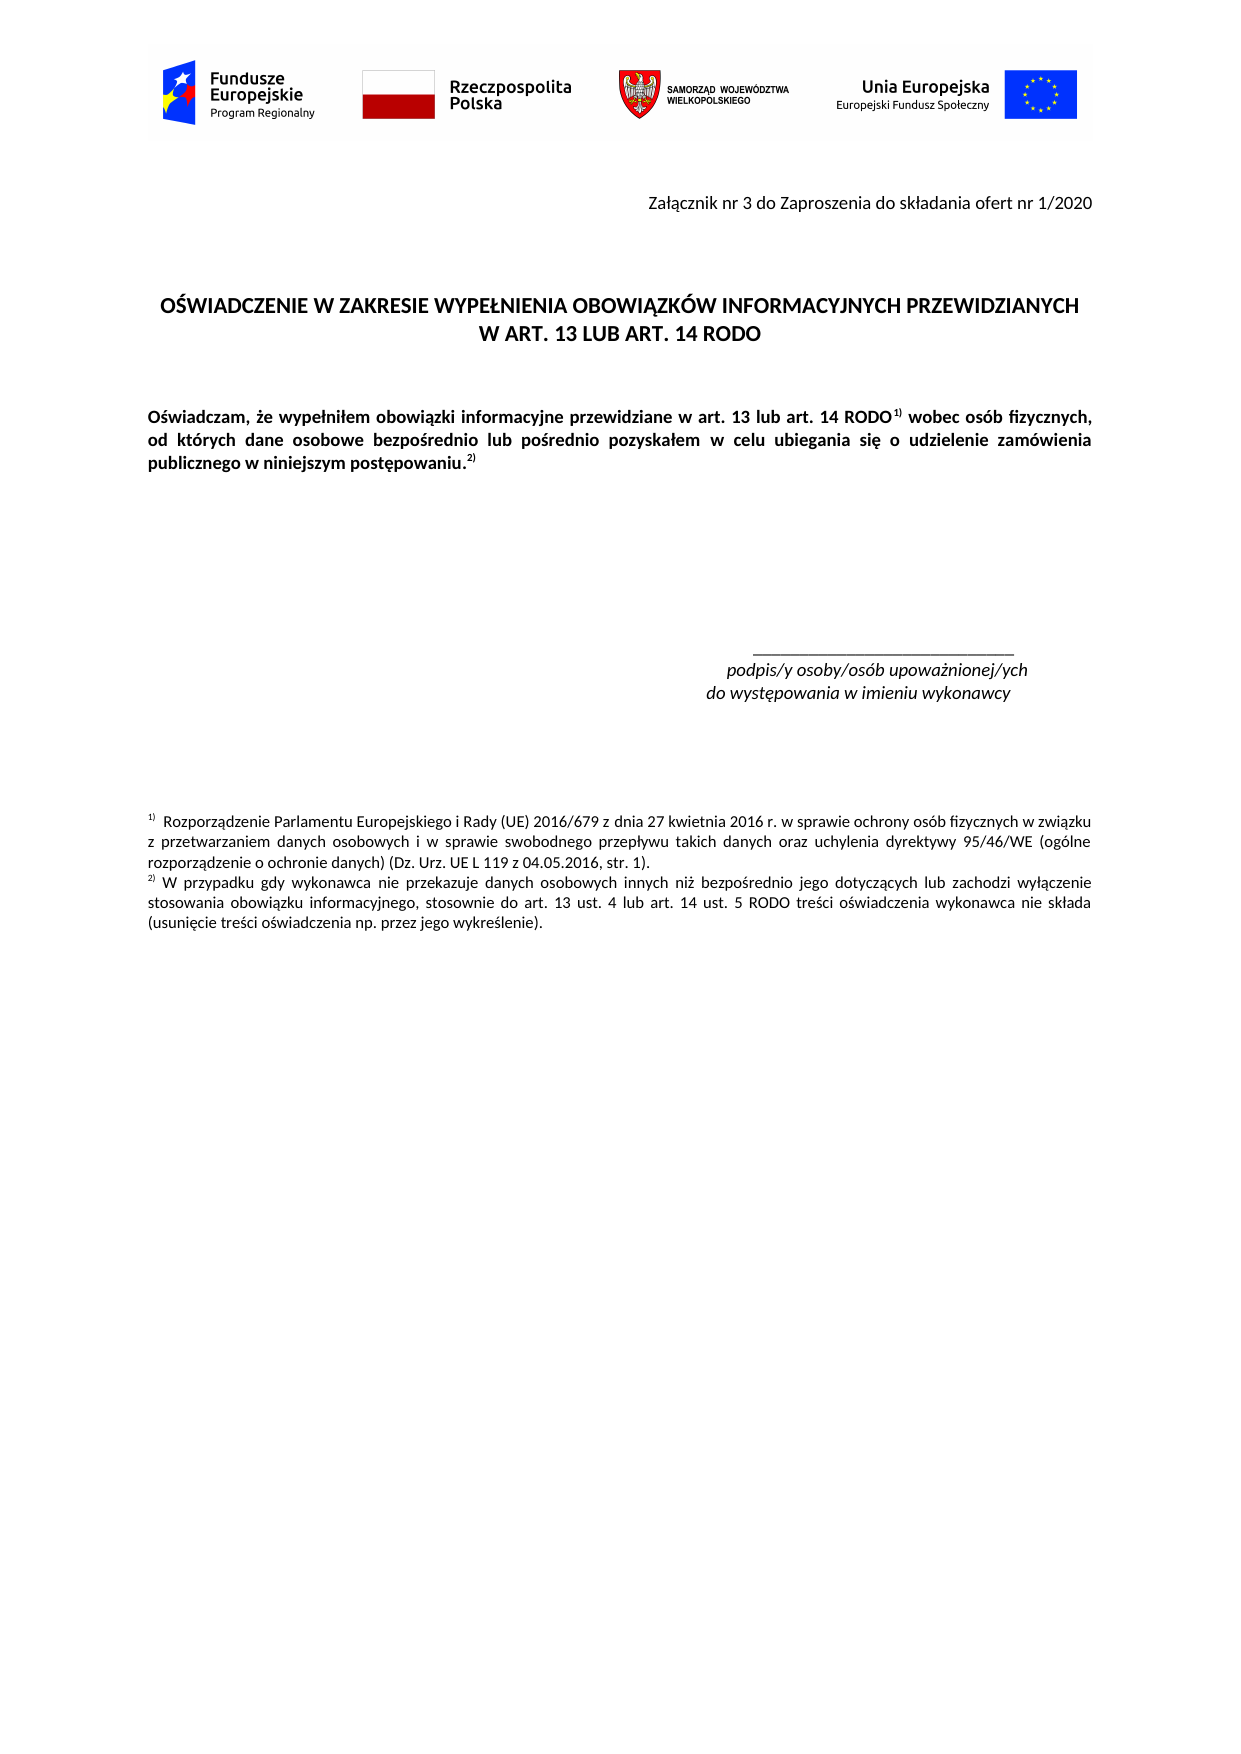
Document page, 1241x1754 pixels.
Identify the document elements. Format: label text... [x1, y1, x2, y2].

text ____________________________ [679, 636, 1093, 659]
text Oświadczam, że wypełniłem obowiązki informacyjne przewidziane w art. 13 lub art. 14 RODO1) wobec osób fizycznych, od których dane osobowe bezpośrednio lub pośrednio pozyskałem w celu ubiegania się o udzielenie zamówienia publicznego w niniejszym postępowaniu.2) [148, 406, 1093, 474]
text do występowania w imieniu wykonawcy [589, 682, 1093, 704]
text 1) Rozporządzenie Parlamentu Europejskiego i Rady (UE) 2016/679 z dnia 27 kwietnia 2016 r. w sprawie ochrony osób fizycznych w związku z przetwarzaniem danych osobowych i w sprawie swobodnego przepływu takich danych oraz uchylenia dyrektywy 95/46/WE (ogólne rozporządzenie o ochronie danych) (Dz. Urz. UE L 119 z 04.05.2016, str. 1). [148, 811, 1093, 872]
picture [147, 44, 1093, 141]
text 2) W przypadku gdy wykonawca nie przekazuje danych osobowych innych niż bezpośrednio jego dotyczących lub zachodzi wyłączenie stosowania obowiązku informacyjnego, stosownie do art. 13 ust. 4 lub art. 14 ust. 5 RODO treści oświadczenia wykonawca nie składa (usunięcie treści oświadczenia np. przez jego wykreślenie). [148, 872, 1093, 933]
text OŚWIADCZENIE W ZAKRESIE WYPEŁNIENIA OBOWIĄZKÓW INFORMACYJNYCH PRZEWIDZIANYCH W ART. 13 LUB ART. 14 RODO [148, 291, 1093, 347]
text Załącznik nr 3 do Zaproszenia do składania ofert nr 1/2020 [148, 191, 1093, 214]
text podpis/y osoby/osób upoważnionej/ych [626, 659, 1093, 682]
